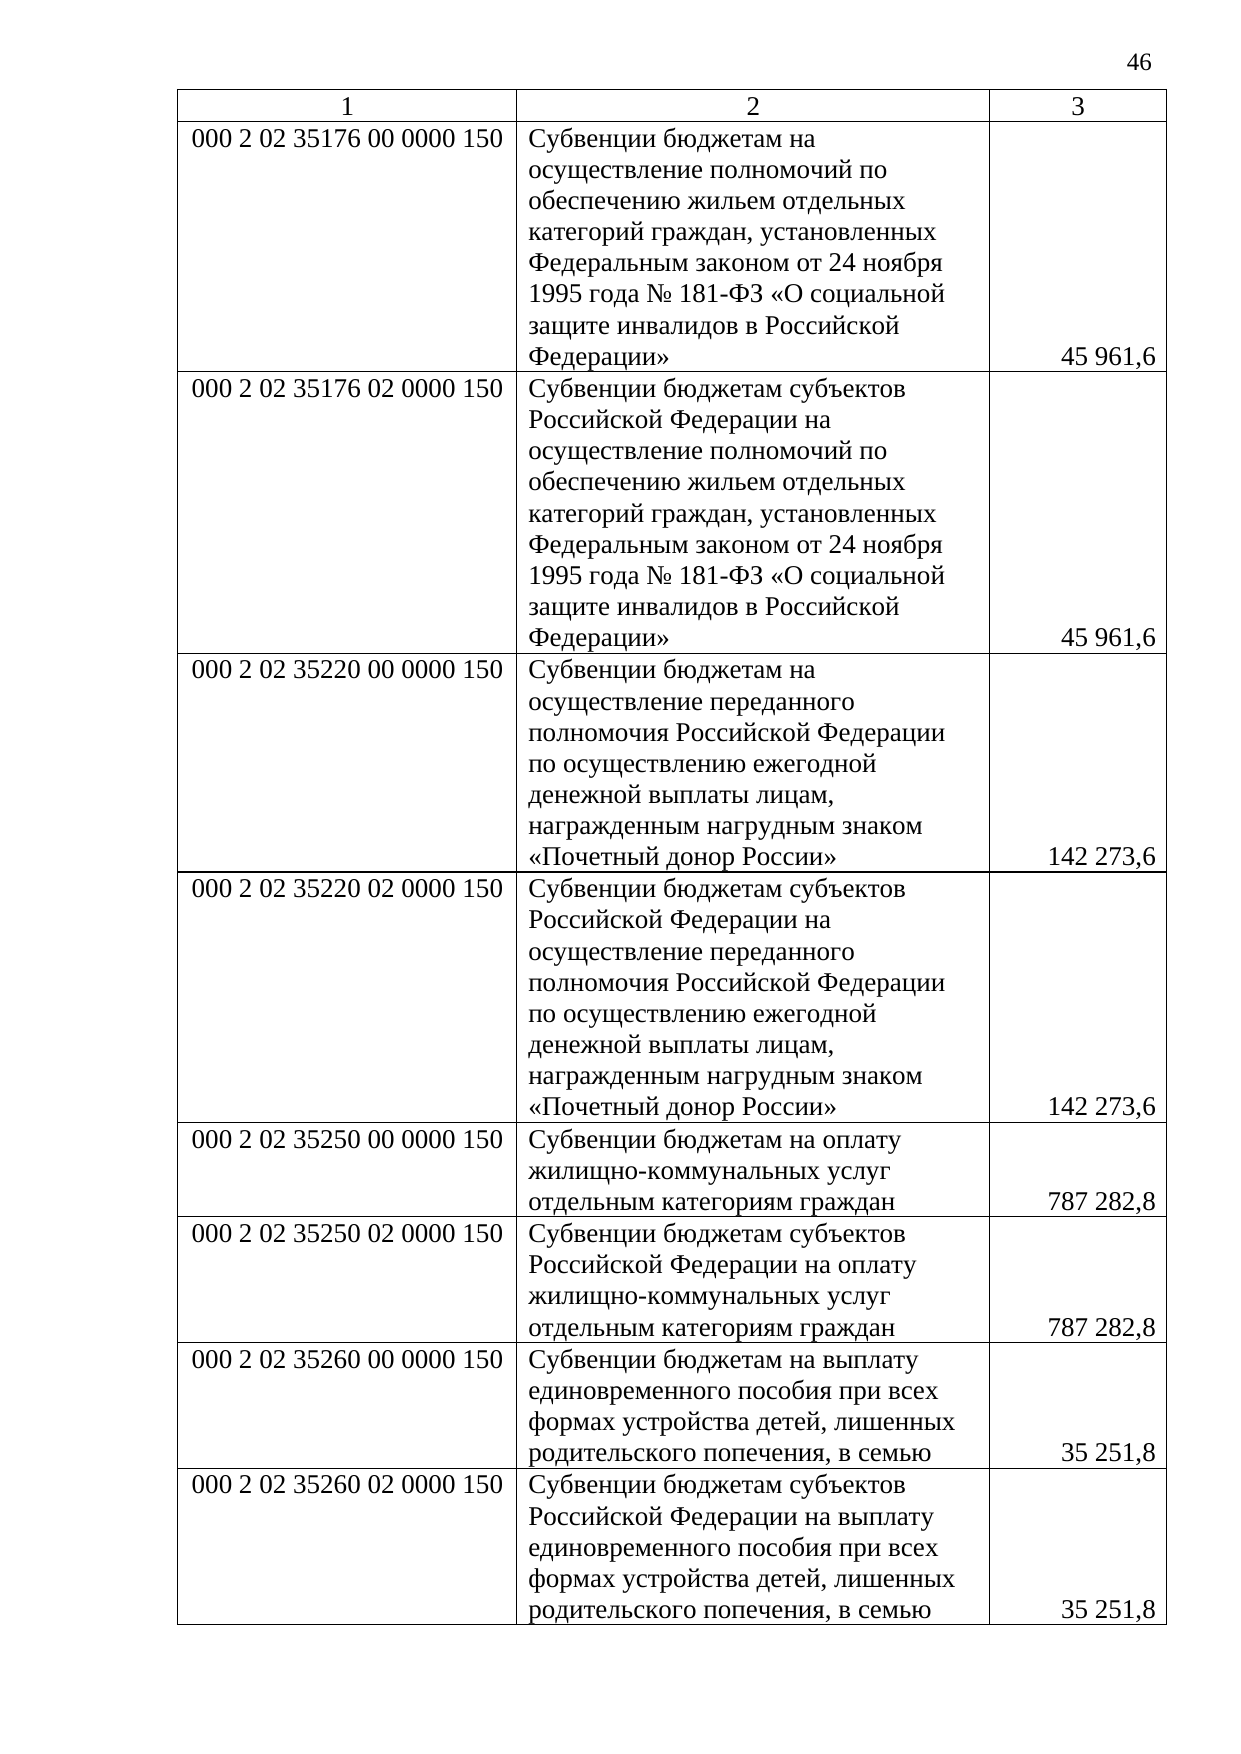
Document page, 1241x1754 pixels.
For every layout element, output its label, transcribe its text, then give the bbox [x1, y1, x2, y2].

table_cell 000 2 02 35220 02 0000 150 [178, 873, 516, 1122]
table_cell 142 273,6 [990, 873, 1166, 1122]
table_header 3 [990, 90, 1166, 121]
table_cell 000 2 02 35250 02 0000 150 [178, 1217, 516, 1342]
table_cell 000 2 02 35250 00 0000 150 [178, 1123, 516, 1216]
table_cell 000 2 02 35176 00 0000 150 [178, 122, 516, 371]
table_cell 45 961,6 [990, 122, 1166, 371]
table_cell 000 2 02 35260 00 0000 150 [178, 1343, 516, 1467]
table_cell 142 273,6 [990, 654, 1166, 871]
table_cell 35 251,8 [990, 1469, 1166, 1624]
table_header 1 [178, 90, 516, 121]
table_cell Субвенции бюджетам на выплату единовременного пособия при всех формах устройства детей, лишенных родительского попечения, в семью [517, 1343, 989, 1467]
table_cell Субвенции бюджетам субъектов Российской Федерации на осуществление полномочий по обеспечению жильем отдельных категорий граждан, установленных Федеральным законом от 24 ноября 1995 года № 181-ФЗ «О социальной защите инвалидов в Российской Федерации» [517, 372, 989, 652]
table_cell Субвенции бюджетам субъектов Российской Федерации на осуществление переданного полномочия Российской Федерации по осуществлению ежегодной денежной выплаты лицам, награжденным нагрудным знаком «Почетный донор России» [517, 873, 989, 1122]
table_cell 000 2 02 35220 00 0000 150 [178, 654, 516, 871]
table_cell 45 961,6 [990, 372, 1166, 652]
table_cell Субвенции бюджетам на оплату жилищно-коммунальных услуг отдельным категориям граждан [517, 1123, 989, 1216]
table_cell 000 2 02 35176 02 0000 150 [178, 372, 516, 652]
table_cell 787 282,8 [990, 1217, 1166, 1342]
table_cell Субвенции бюджетам на осуществление полномочий по обеспечению жильем отдельных категорий граждан, установленных Федеральным законом от 24 ноября 1995 года № 181-ФЗ «О социальной защите инвалидов в Российской Федерации» [517, 122, 989, 371]
table_cell Субвенции бюджетам субъектов Российской Федерации на оплату жилищно-коммунальных услуг отдельным категориям граждан [517, 1217, 989, 1342]
table_header 2 [517, 90, 989, 121]
table_cell Субвенции бюджетам субъектов Российской Федерации на выплату единовременного пособия при всех формах устройства детей, лишенных родительского попечения, в семью [517, 1469, 989, 1624]
table_cell 787 282,8 [990, 1123, 1166, 1216]
table_cell 35 251,8 [990, 1343, 1166, 1467]
table_cell 000 2 02 35260 02 0000 150 [178, 1469, 516, 1624]
table_cell Субвенции бюджетам на осуществление переданного полномочия Российской Федерации по осуществлению ежегодной денежной выплаты лицам, награжденным нагрудным знаком «Почетный донор России» [517, 654, 989, 871]
